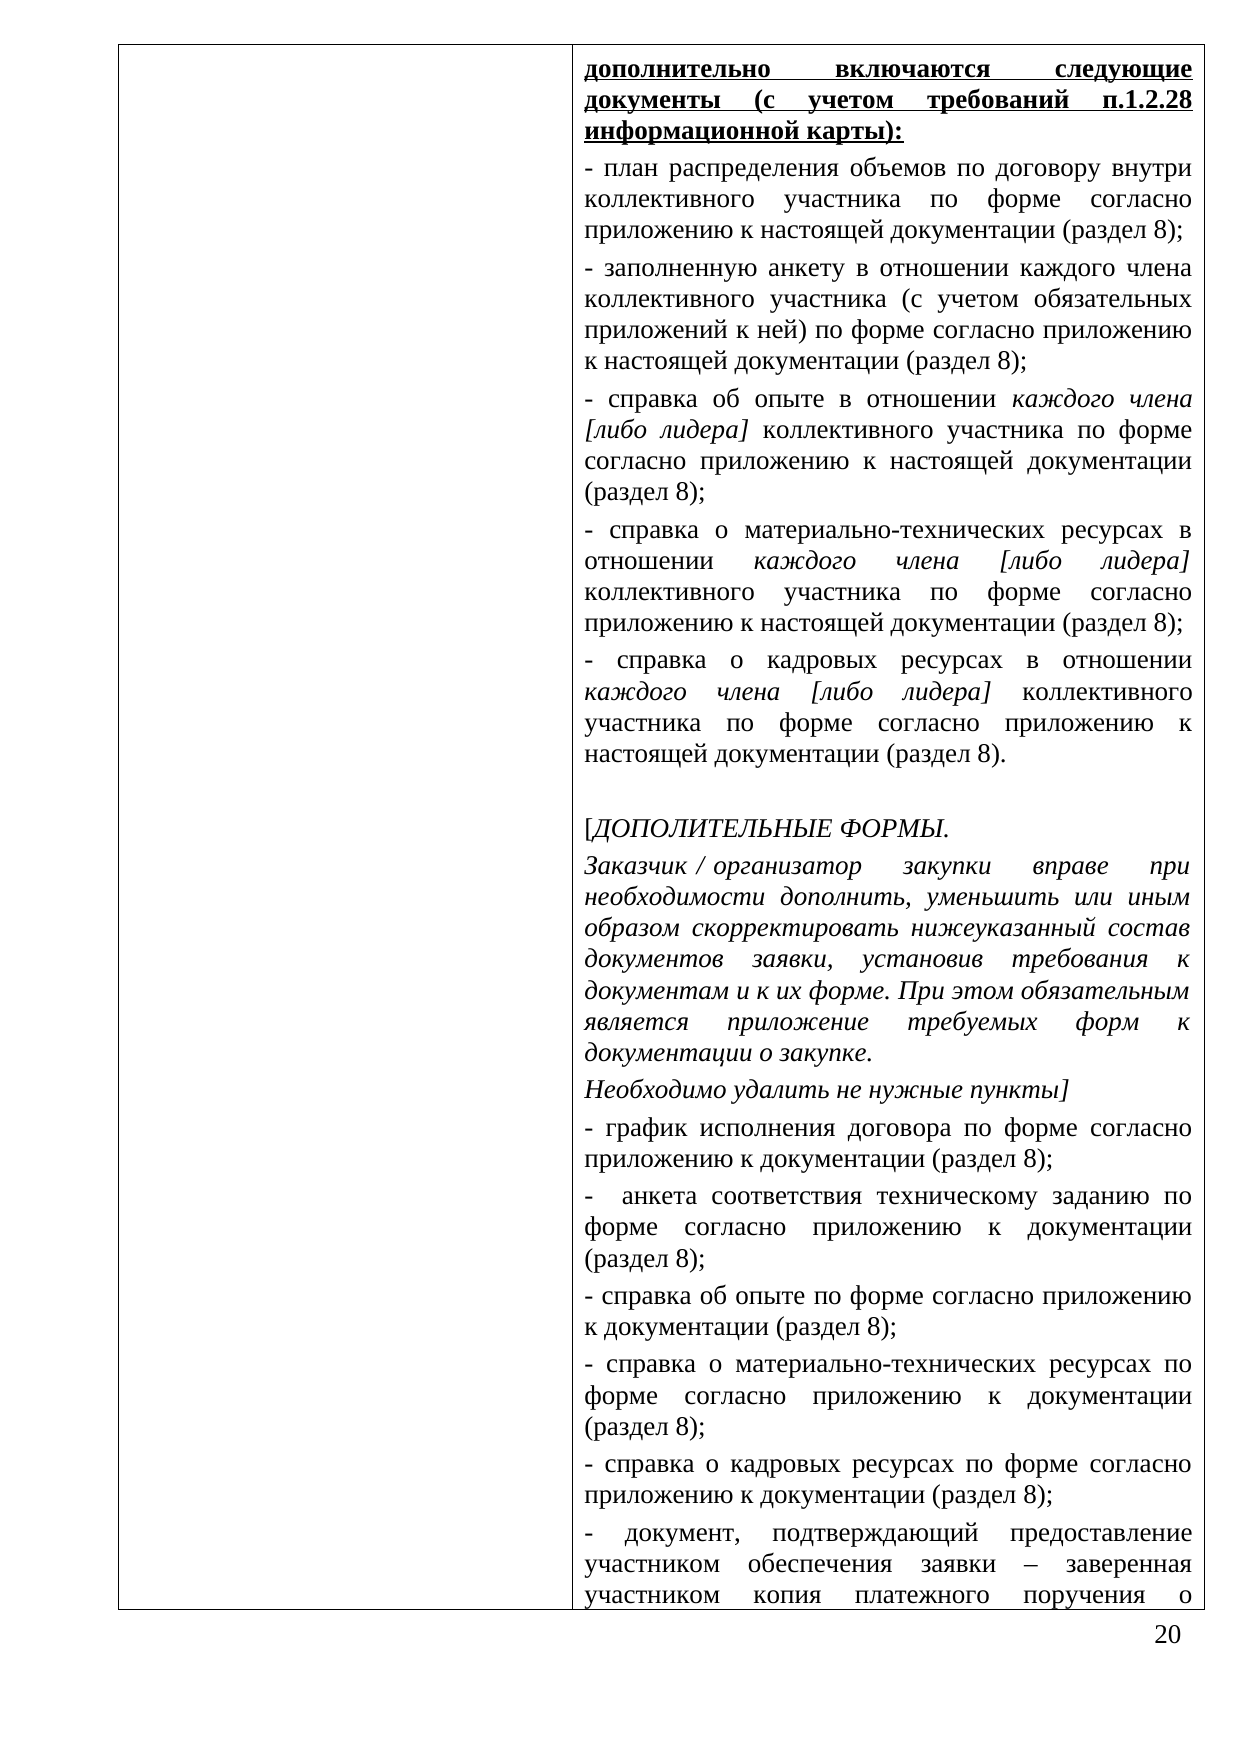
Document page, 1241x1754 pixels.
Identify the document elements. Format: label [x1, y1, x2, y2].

table_header [573, 45, 1204, 1609]
table_header [119, 45, 572, 1609]
